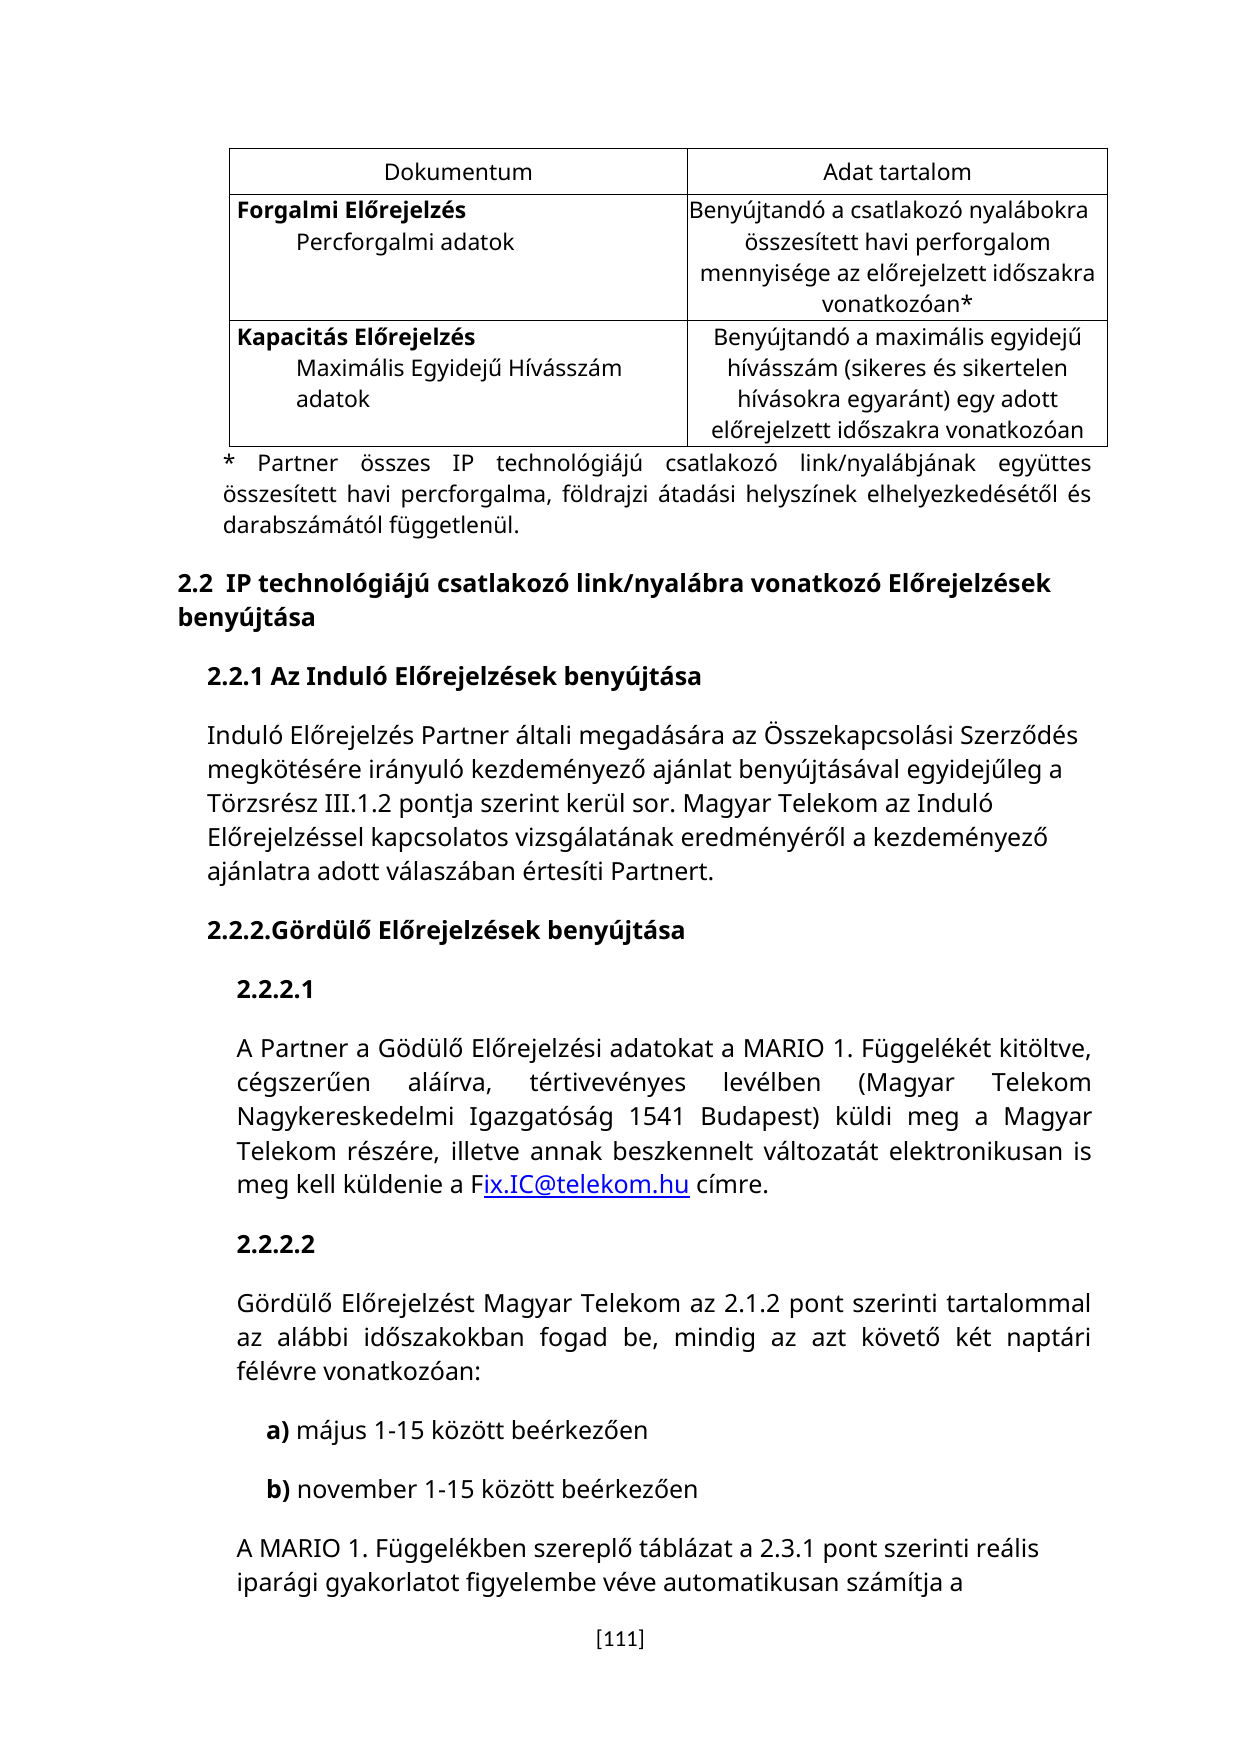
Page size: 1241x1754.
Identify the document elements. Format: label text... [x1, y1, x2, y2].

text 2.2.2.1 [236, 972, 1092, 1006]
text a) május 1-15 között beérkezően [266, 1412, 1092, 1447]
table_cell Benyújtandó a csatlakozó nyalábokra összesített havi perforgalom mennyisége az előrejelzett időszakra vonatkozóan* [688, 195, 1107, 319]
table_header Adat tartalom [688, 149, 1107, 193]
text Gördülő Előrejelzést Magyar Telekom az 2.1.2 pont szerinti tartalommal az alábbi időszakokban fogad be, mindig az azt követő két naptári félévre vonatkozóan: [236, 1285, 1092, 1387]
text b) november 1-15 között beérkezően [266, 1472, 1092, 1506]
text * Partner összes IP technológiájú csatlakozó link/nyalábjának együttes összesített havi percforgalma, földrajzi átadási helyszínek elhelyezkedésétől és darabszámától függetlenül. [223, 447, 1092, 540]
subtitle 2.2 IP technológiájú csatlakozó link/nyalábra vonatkozó Előrejelzések benyújtása [177, 565, 1092, 633]
table_cell Forgalmi Előrejelzés Percforgalmi adatok [230, 195, 687, 319]
table_cell Kapacitás Előrejelzés Maximális Egyidejű Hívásszám adatok [230, 321, 687, 446]
text A Partner a Gödülő Előrejelzési adatokat a MARIO 1. Függelékét kitöltve, cégszerűen aláírva, tértivevényes levélben (Magyar Telekom Nagykereskedelmi Igazgatóság 1541 Budapest) küldi meg a Magyar Telekom részére, illetve annak beszkennelt változatát elektronikusan is meg kell küldenie a Fix.IC@telekom.hu címre. [236, 1031, 1092, 1201]
table_header Dokumentum [230, 149, 687, 193]
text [236, 1531, 1092, 1599]
subtitle 2.2.2.Gördülő Előrejelzések benyújtása [207, 913, 1092, 947]
text Induló Előrejelzés Partner általi megadására az Összekapcsolási Szerződés megkötésére irányuló kezdeményező ajánlat benyújtásával egyidejűleg a Törzsrész III.1.2 pontja szerint kerül sor. Magyar Telekom az Induló Előrejelzéssel kapcsolatos vizsgálatának eredményéről a kezdeményező ajánlatra adott válaszában értesíti Partnert. [207, 717, 1092, 888]
subtitle 2.2.1 Az Induló Előrejelzések benyújtása [207, 658, 1092, 692]
text 2.2.2.2 [236, 1226, 1092, 1260]
table_cell Benyújtandó a maximális egyidejű hívásszám (sikeres és sikertelen hívásokra egyaránt) egy adott előrejelzett időszakra vonatkozóan [688, 321, 1107, 446]
